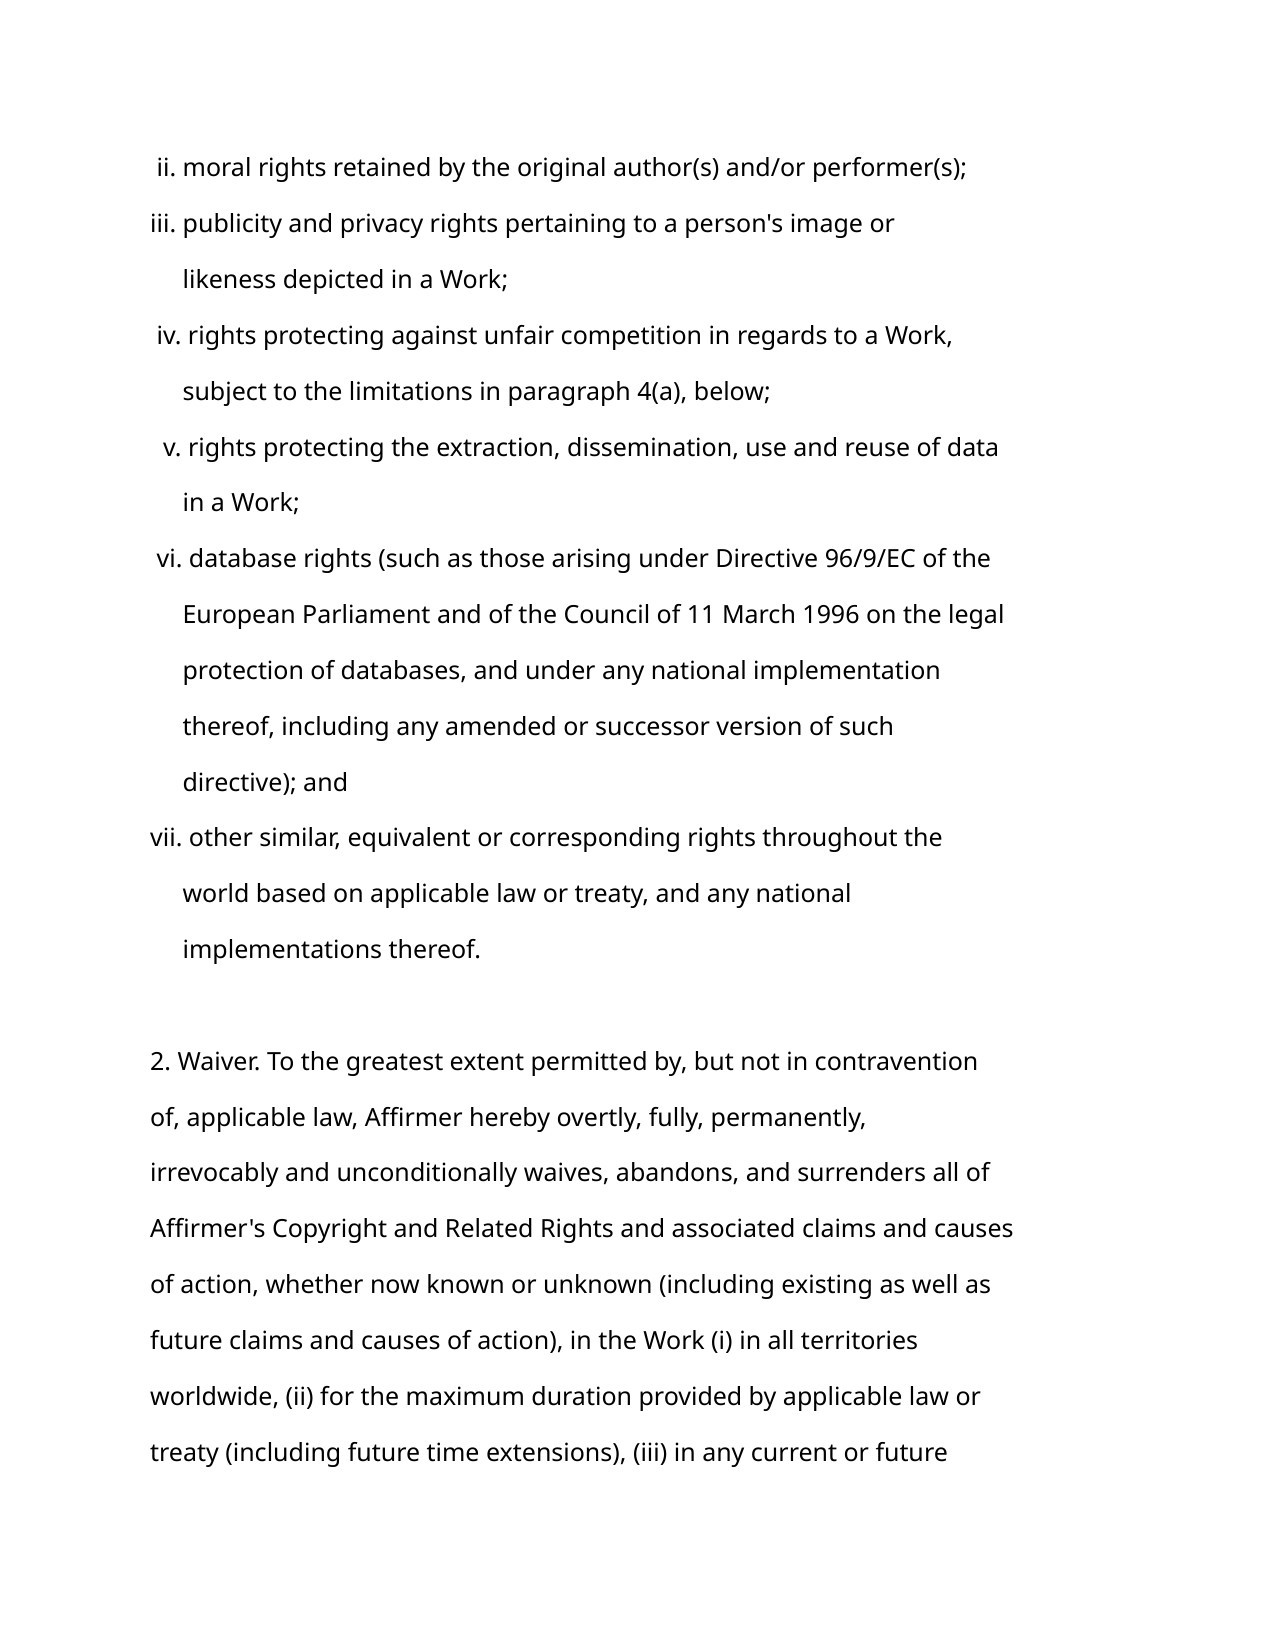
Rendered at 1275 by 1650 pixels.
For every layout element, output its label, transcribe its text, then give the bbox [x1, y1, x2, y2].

text v. rights protecting the extraction, dissemination, use and reuse of data [150, 429, 1125, 463]
text of action, whether now known or unknown (including existing as well as [150, 1267, 1125, 1301]
text Affirmer's Copyright and Related Rights and associated claims and causes [150, 1211, 1125, 1245]
text European Parliament and of the Council of 11 March 1996 on the legal [150, 597, 1125, 631]
text protection of databases, and under any national implementation [150, 652, 1125, 687]
text of, applicable law, Affirmer hereby overtly, fully, permanently, [150, 1099, 1125, 1133]
text worldwide, (ii) for the maximum duration provided by applicable law or [150, 1378, 1125, 1412]
text in a Work; [150, 485, 1125, 519]
text future claims and causes of action), in the Work (i) in all territories [150, 1322, 1125, 1357]
text iii. publicity and privacy rights pertaining to a person's image or [150, 206, 1125, 240]
text ii. moral rights retained by the original author(s) and/or performer(s); [150, 150, 1125, 184]
text directive); and [150, 764, 1125, 798]
text likeness depicted in a Work; [150, 262, 1125, 296]
text subject to the limitations in paragraph 4(a), below; [150, 373, 1125, 407]
text irrevocably and unconditionally waives, abandons, and surrenders all of [150, 1155, 1125, 1189]
text treaty (including future time extensions), (iii) in any current or future [150, 1434, 1125, 1468]
text world based on applicable law or treaty, and any national [150, 876, 1125, 910]
text implementations thereof. [150, 932, 1125, 966]
text 2. Waiver. To the greatest extent permitted by, but not in contravention [150, 1043, 1125, 1077]
text vii. other similar, equivalent or corresponding rights throughout the [150, 820, 1125, 854]
text thereof, including any amended or successor version of such [150, 708, 1125, 742]
text vi. database rights (such as those arising under Directive 96/9/EC of the [150, 541, 1125, 575]
text iv. rights protecting against unfair competition in regards to a Work, [150, 317, 1125, 352]
